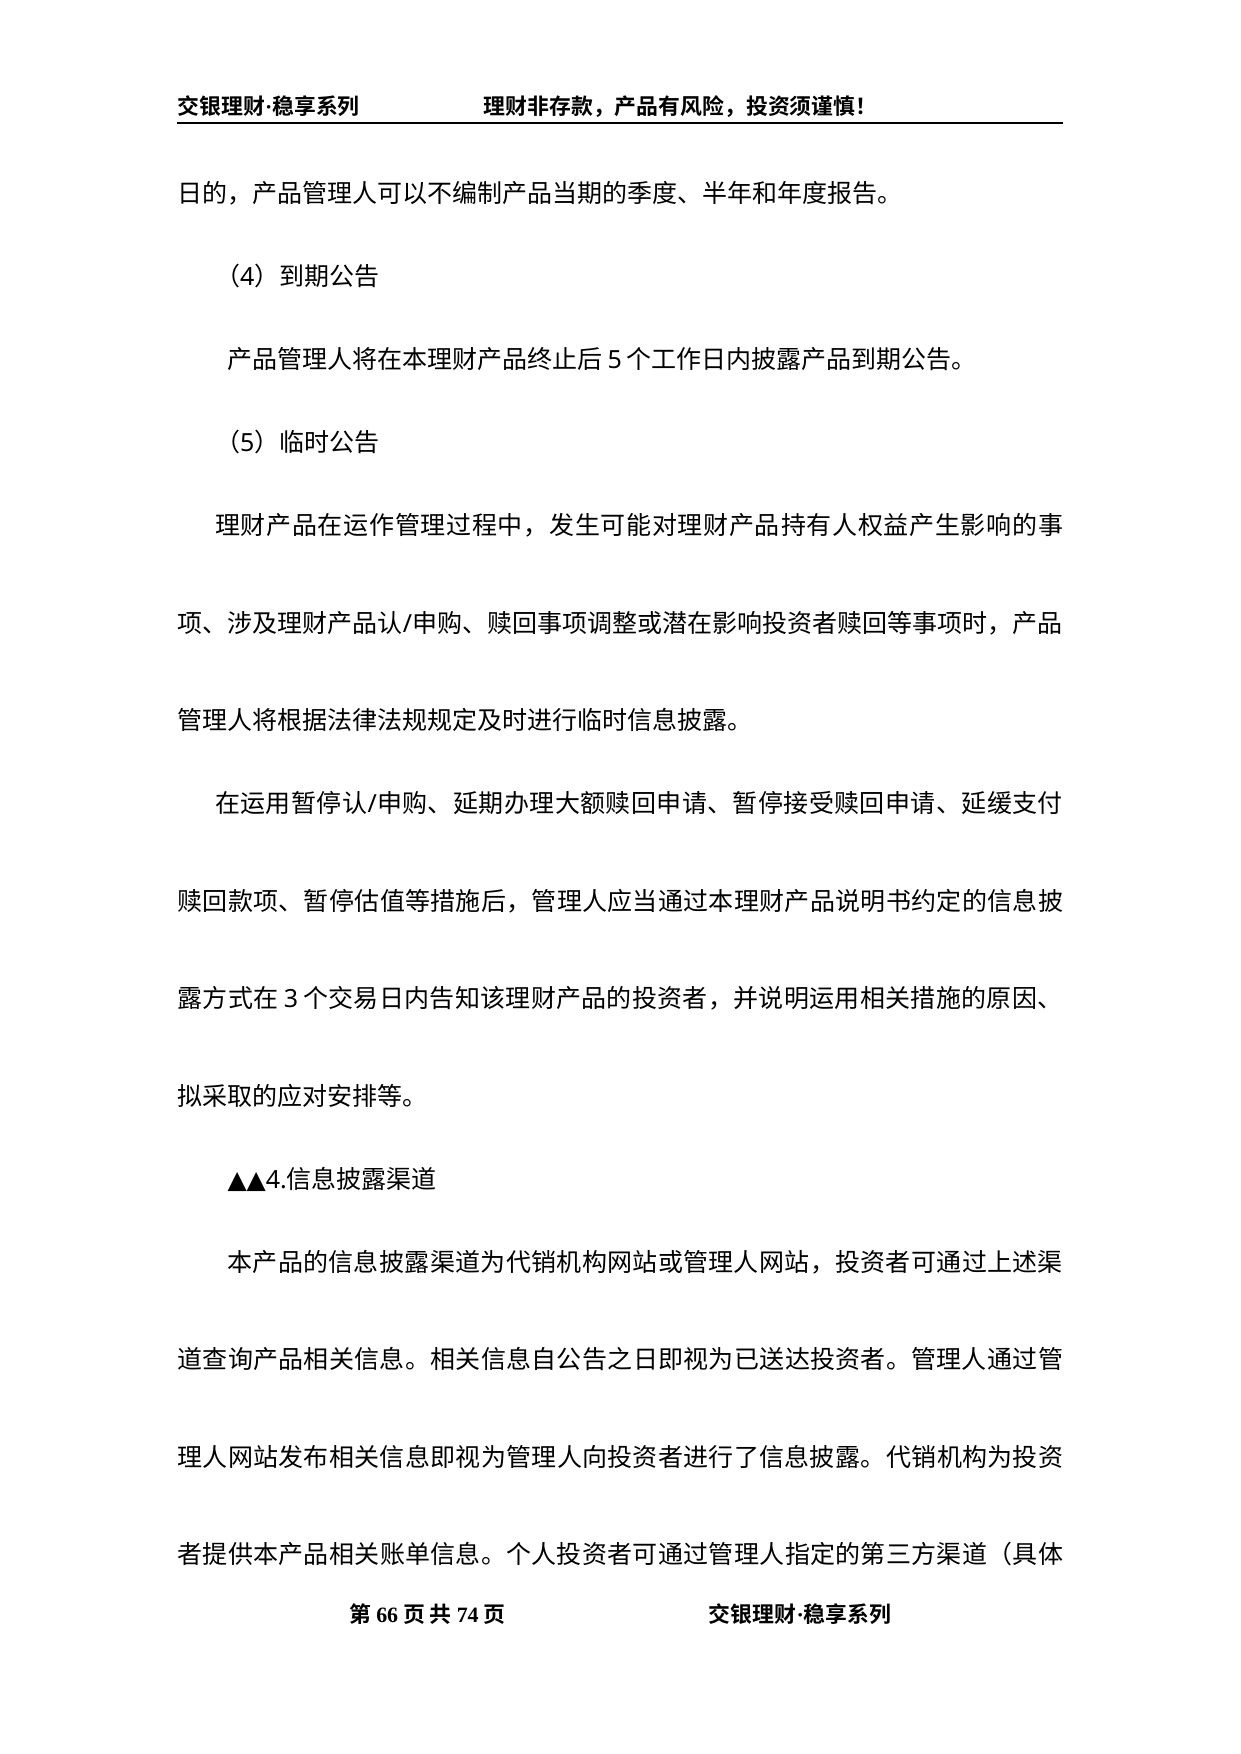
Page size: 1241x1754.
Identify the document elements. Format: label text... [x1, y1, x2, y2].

text （4）到期公告 [177, 242, 1063, 307]
text 产品管理人将在本理财产品终止后5个工作日内披露产品到期公告。 [177, 325, 1063, 390]
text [177, 159, 1063, 224]
text 理财产品在运作管理过程中，发生可能对理财产品持有人权益产生影响的事项、涉及理财产品认/申购、赎回事项调整或潜在影响投资者赎回等事项时，产品管理人将根据法律法规规定及时进行临时信息披露。 [177, 491, 1063, 751]
text ▲▲4.信息披露渠道 [177, 1145, 1063, 1210]
text 在运用暂停认/申购、延期办理大额赎回申请、暂停接受赎回申请、延缓支付赎回款项、暂停估值等措施后，管理人应当通过本理财产品说明书约定的信息披露方式在3个交易日内告知该理财产品的投资者，并说明运用相关措施的原因、拟采取的应对安排等。 [177, 769, 1063, 1127]
text （5）临时公告 [177, 408, 1063, 473]
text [177, 1228, 1063, 1586]
